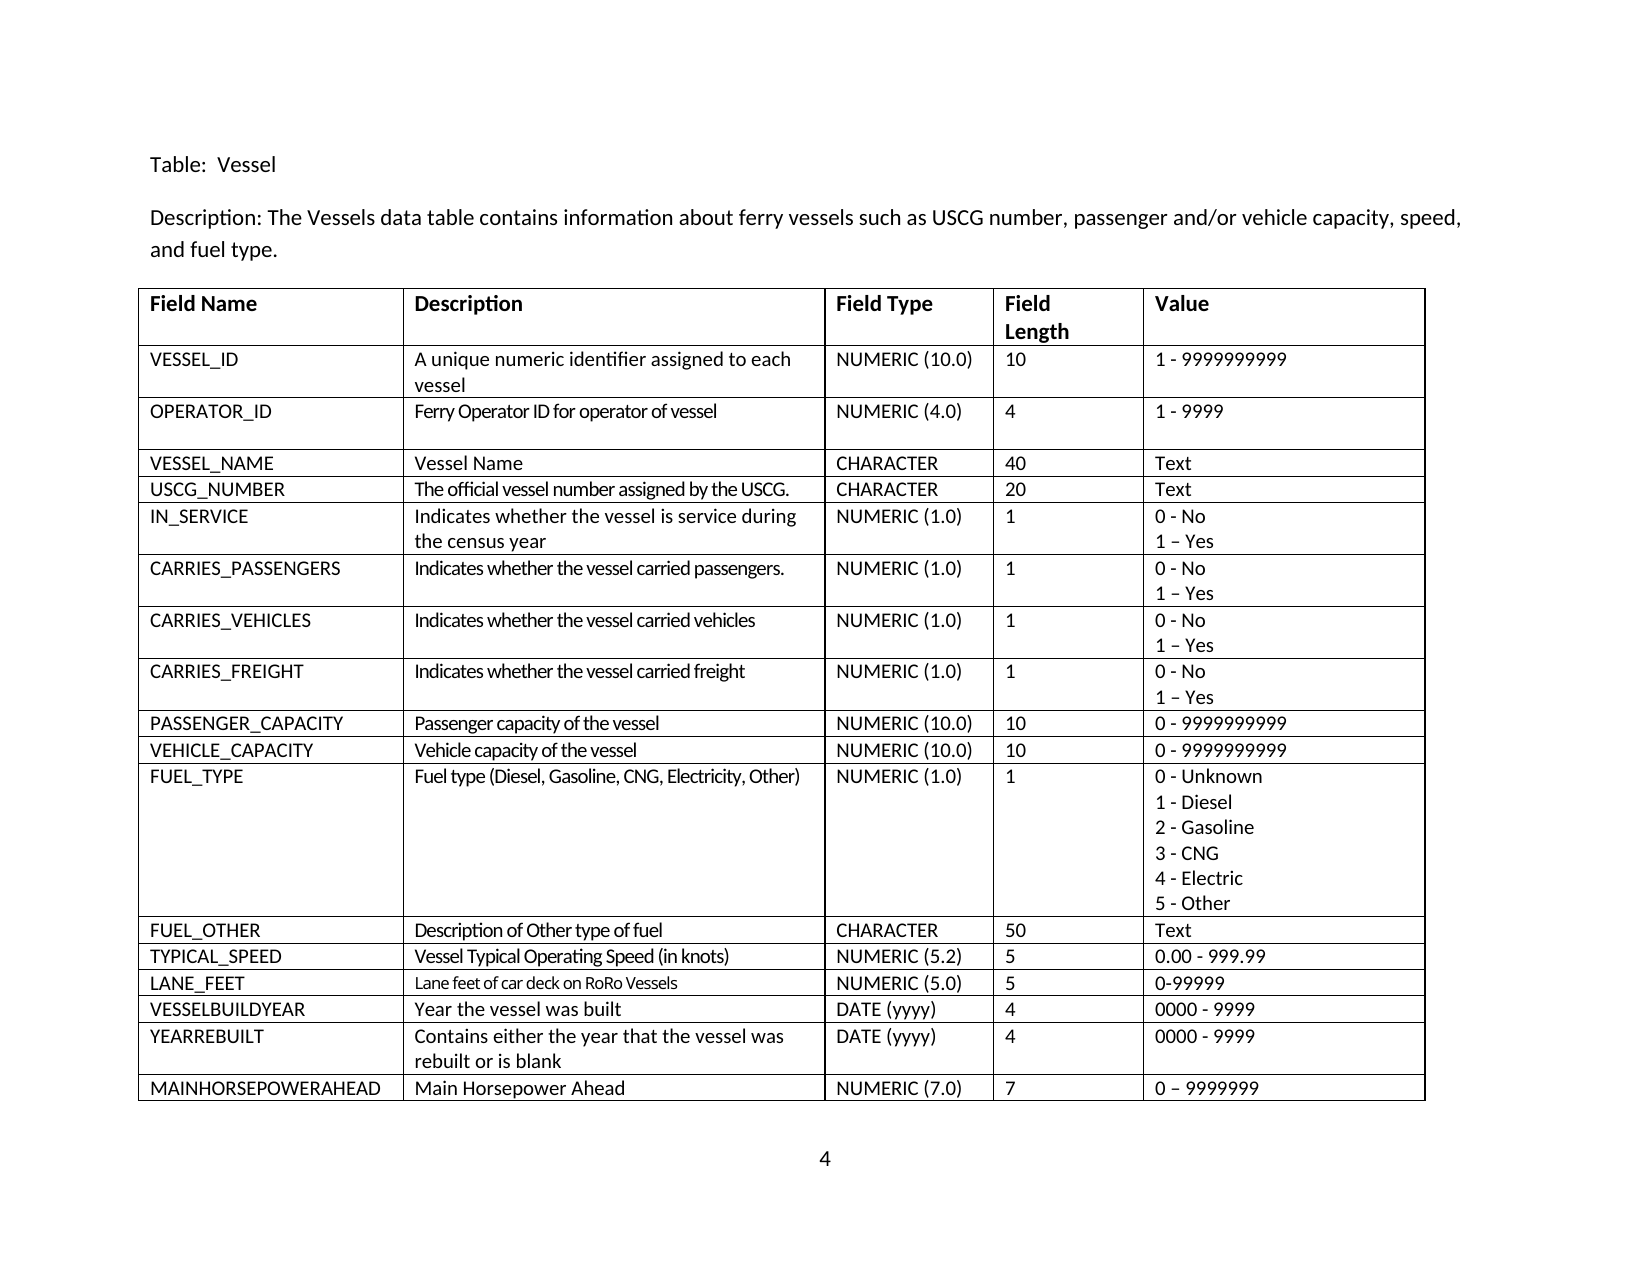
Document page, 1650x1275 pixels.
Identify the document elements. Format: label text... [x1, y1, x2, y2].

table_cell Text [1144, 917, 1424, 942]
table_cell 10 [994, 737, 1143, 762]
table_cell 4 [994, 996, 1143, 1022]
table_cell 4 [994, 1023, 1143, 1074]
table_cell Ferry Operator ID for operator of vessel [404, 398, 824, 449]
table_cell USCG_NUMBER [139, 477, 403, 502]
table_cell 1 [994, 607, 1143, 658]
table_cell Text [1144, 477, 1424, 502]
table_cell LANE_FEET [139, 970, 403, 995]
table_cell CHARACTER [826, 477, 993, 502]
table_cell 0 - 9999999999 [1144, 711, 1424, 736]
table_cell 0 - No 1 – Yes [1144, 607, 1424, 658]
table_cell NUMERIC (1.0) [826, 503, 993, 554]
table_cell 0000 - 9999 [1144, 1023, 1424, 1074]
table_cell 7 [994, 1075, 1143, 1100]
table_cell DATE (yyyy) [826, 1023, 993, 1074]
table_cell 1 [994, 764, 1143, 916]
table_cell 40 [994, 450, 1143, 476]
table_cell 5 [994, 970, 1143, 995]
table_cell YEARREBUILT [139, 1023, 403, 1074]
table_cell OPERATOR_ID [139, 398, 403, 449]
table_cell Lane feet of car deck on RoRo Vessels [404, 970, 824, 995]
table_cell Contains either the year that the vessel was rebuilt or is blank [404, 1023, 824, 1074]
table_cell 0 - No 1 – Yes [1144, 659, 1424, 709]
table_cell NUMERIC (10.0) [826, 711, 993, 736]
table_cell IN_SERVICE [139, 503, 403, 554]
table_cell Passenger capacity of the vessel [404, 711, 824, 736]
table_cell Indicates whether the vessel carried freight [404, 659, 824, 709]
table_cell VESSELBUILDYEAR [139, 996, 403, 1022]
table_header Description [404, 289, 824, 345]
table_cell 0000 - 9999 [1144, 996, 1424, 1022]
table_cell 0 - No 1 – Yes [1144, 555, 1424, 606]
table_cell 1 - 9999999999 [1144, 346, 1424, 397]
table_cell MAINHORSEPOWERAHEAD [139, 1075, 403, 1100]
table_cell VESSEL_NAME [139, 450, 403, 476]
table_cell CARRIES_VEHICLES [139, 607, 403, 658]
table_cell The official vessel number assigned by the USCG. [404, 477, 824, 502]
table_cell 0 – 9999999 [1144, 1075, 1424, 1100]
table_cell 0.00 - 999.99 [1144, 944, 1424, 969]
table_cell NUMERIC (10.0) [826, 737, 993, 762]
table_cell Fuel type (Diesel, Gasoline, CNG, Electricity, Other) [404, 764, 824, 916]
table_cell 50 [994, 917, 1143, 942]
table_cell 0 - No 1 – Yes [1144, 503, 1424, 554]
table_cell CHARACTER [826, 450, 993, 476]
table_cell NUMERIC (10.0) [826, 346, 993, 397]
table_cell 20 [994, 477, 1143, 502]
text Description: The Vessels data table contains information about ferry vessels such as USCG number, passenger and/or vehicle capacity, speed, and fuel type. [150, 203, 1500, 263]
table_cell 1 [994, 555, 1143, 606]
table_cell VEHICLE_CAPACITY [139, 737, 403, 762]
table_header Field Type [826, 289, 993, 345]
table_cell NUMERIC (5.2) [826, 944, 993, 969]
table_cell Indicates whether the vessel carried vehicles [404, 607, 824, 658]
table_cell Vessel Typical Operating Speed (in knots) [404, 944, 824, 969]
table_cell NUMERIC (1.0) [826, 607, 993, 658]
table_cell CARRIES_PASSENGERS [139, 555, 403, 606]
table_cell Vehicle capacity of the vessel [404, 737, 824, 762]
table_cell 1 [994, 659, 1143, 709]
table_cell DATE (yyyy) [826, 996, 993, 1022]
table_cell 10 [994, 711, 1143, 736]
table_header Field Length [994, 289, 1143, 345]
table_cell CHARACTER [826, 917, 993, 942]
table_cell NUMERIC (1.0) [826, 764, 993, 916]
table_cell 0-99999 [1144, 970, 1424, 995]
table_cell NUMERIC (1.0) [826, 555, 993, 606]
table_cell Vessel Name [404, 450, 824, 476]
table_cell Main Horsepower Ahead [404, 1075, 824, 1100]
table_cell NUMERIC (4.0) [826, 398, 993, 449]
table_cell PASSENGER_CAPACITY [139, 711, 403, 736]
table_cell 1 [994, 503, 1143, 554]
table_cell 1 - 9999 [1144, 398, 1424, 449]
table_cell NUMERIC (5.0) [826, 970, 993, 995]
table_cell 0 - 9999999999 [1144, 737, 1424, 762]
table_header Field Name [139, 289, 403, 345]
table_cell NUMERIC (7.0) [826, 1075, 993, 1100]
table_cell CARRIES_FREIGHT [139, 659, 403, 709]
table_cell Year the vessel was built [404, 996, 824, 1022]
table_cell Description of Other type of fuel [404, 917, 824, 942]
table_cell TYPICAL_SPEED [139, 944, 403, 969]
text Table: Vessel [150, 150, 1500, 178]
table_cell NUMERIC (1.0) [826, 659, 993, 709]
table_cell Indicates whether the vessel carried passengers. [404, 555, 824, 606]
table_cell 0 - Unknown 1 - Diesel 2 - Gasoline 3 - CNG 4 - Electric 5 - Other [1144, 764, 1424, 916]
table_cell FUEL_TYPE [139, 764, 403, 916]
table_header Value [1144, 289, 1424, 345]
table_cell FUEL_OTHER [139, 917, 403, 942]
table_cell 4 [994, 398, 1143, 449]
table_cell Text [1144, 450, 1424, 476]
table_cell Indicates whether the vessel is service during the census year [404, 503, 824, 554]
table_cell VESSEL_ID [139, 346, 403, 397]
table_cell 5 [994, 944, 1143, 969]
table_cell 10 [994, 346, 1143, 397]
table_cell A unique numeric identifier assigned to each vessel [404, 346, 824, 397]
